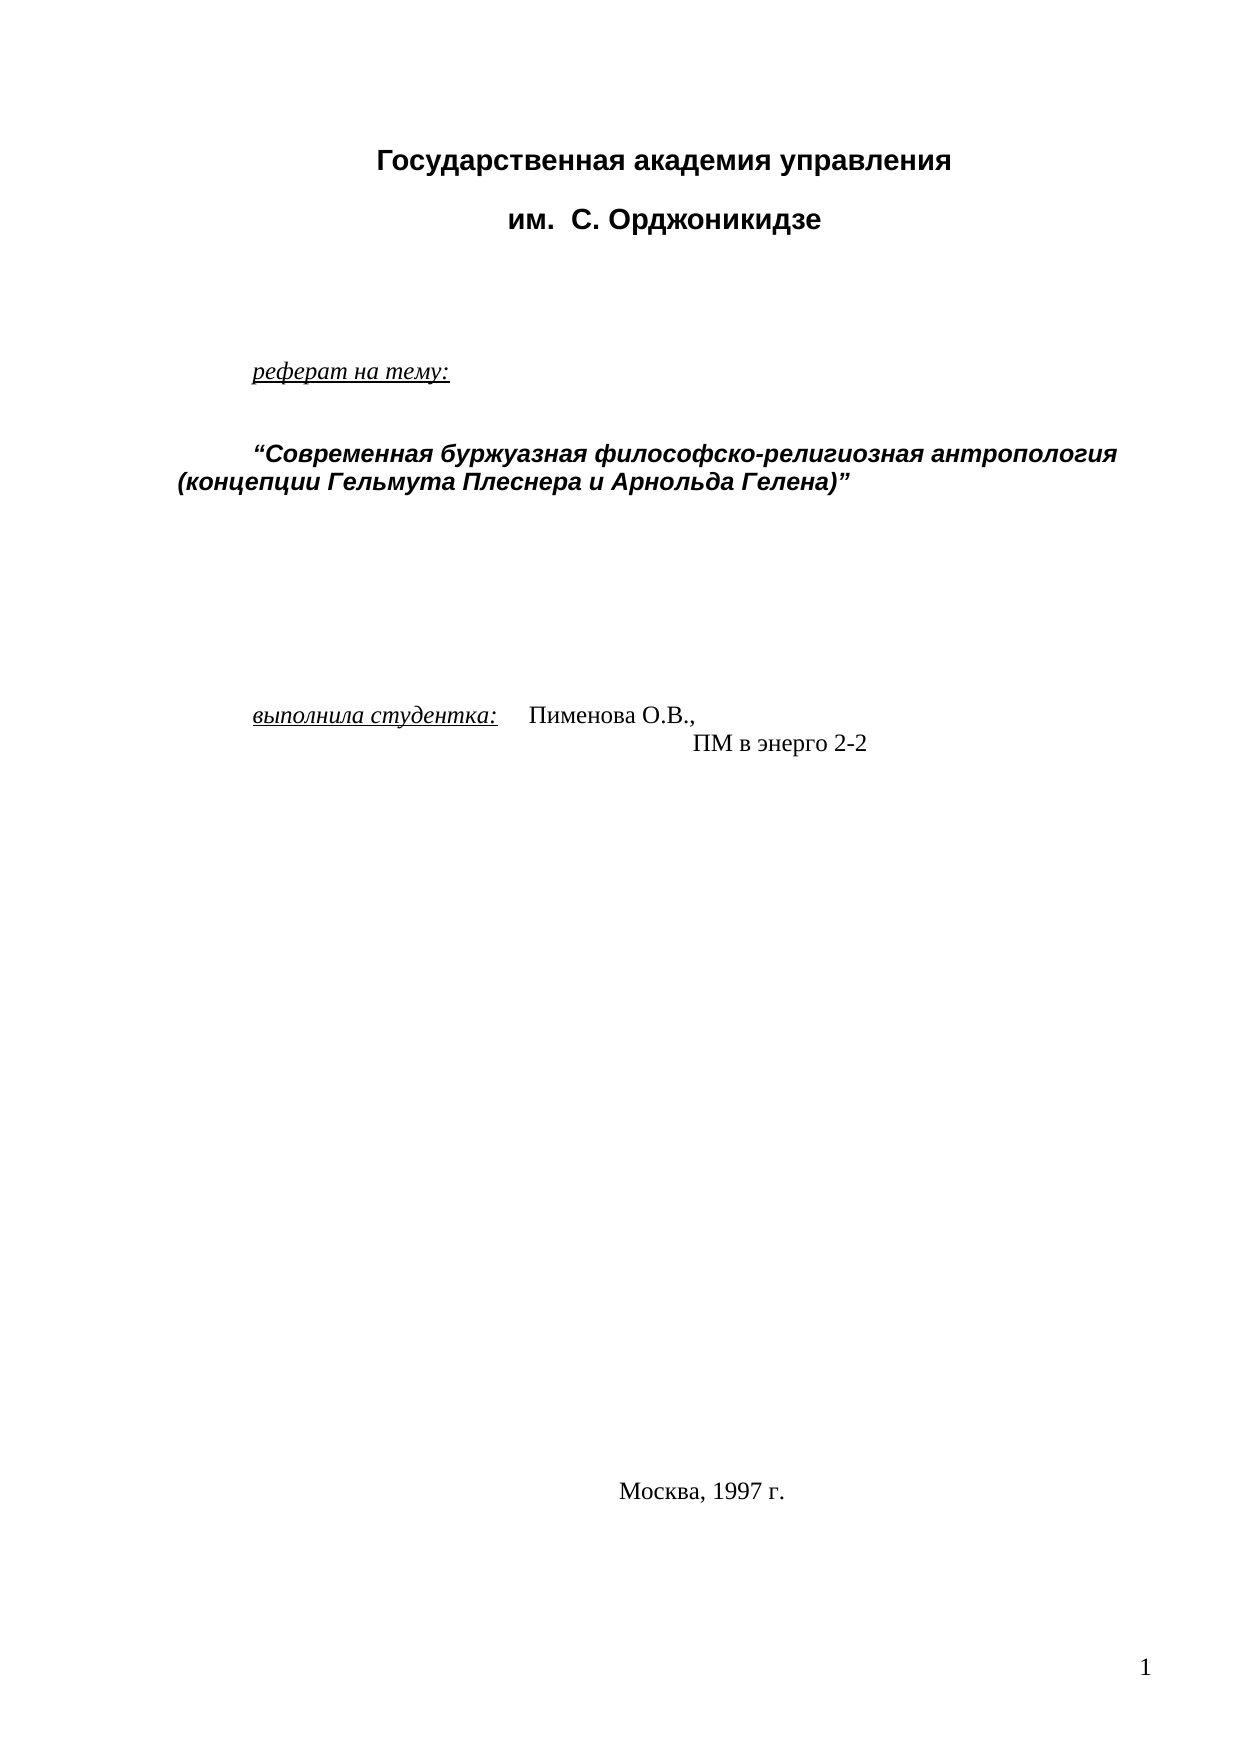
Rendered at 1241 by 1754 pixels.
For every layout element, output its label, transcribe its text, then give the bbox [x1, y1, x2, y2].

text выполнила студентка: Пименова О.В., [177, 700, 1152, 728]
text реферат на тему: [177, 356, 1152, 385]
text Москва, 1997 г. [177, 1476, 1152, 1505]
subtitle им. С. Орджоникидзе [177, 202, 1152, 235]
subtitle “Современная буржуазная философско-религиозная антропология (концепции Гельмута Плеснера и Арнольда Гелена)” [177, 438, 1152, 496]
text ПМ в энерго 2-2 [177, 728, 1152, 757]
subtitle Государственная академия управления [177, 143, 1152, 177]
